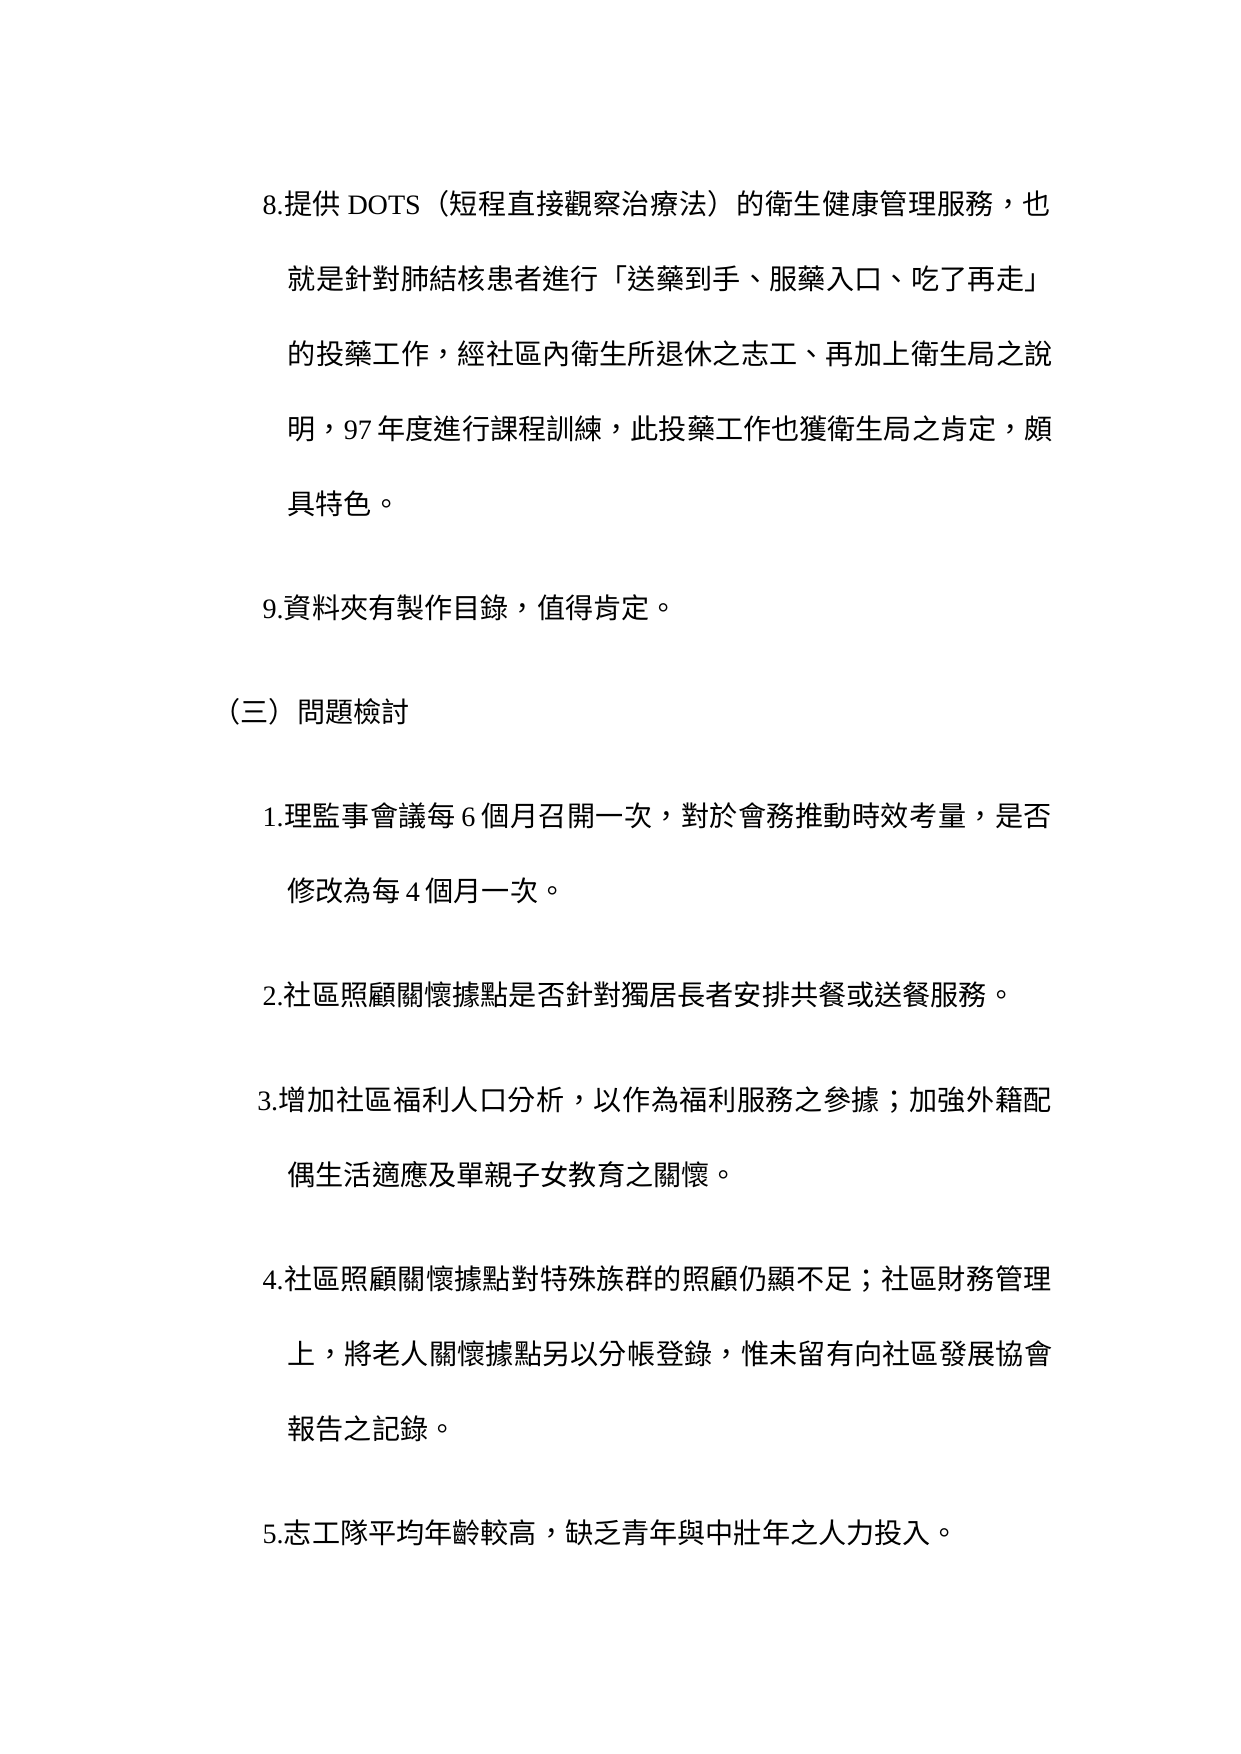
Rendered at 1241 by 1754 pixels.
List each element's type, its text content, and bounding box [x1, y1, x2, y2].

text 8.提供DOTS（短程直接觀察治療法）的衛生健康管理服務，也就是針對肺結核患者進行「送藥到手、服藥入口、吃了再走」的投藥工作，經社區內衛生所退休之志工、再加上衛生局之說明，97年度進行課程訓練，此投藥工作也獲衛生局之肯定，頗具特色。 [262, 164, 1053, 539]
text 9.資料夾有製作目錄，值得肯定。 [262, 569, 1053, 644]
text 4.社區照顧關懷據點對特殊族群的照顧仍顯不足；社區財務管理上，將老人關懷據點另以分帳登錄，惟未留有向社區發展協會報告之記錄。 [262, 1239, 1053, 1464]
text 2.社區照顧關懷據點是否針對獨居長者安排共餐或送餐服務。 [187, 956, 1053, 1031]
text （三）問題檢討 [187, 673, 1053, 748]
text 3.增加社區福利人口分析，以作為福利服務之參據；加強外籍配偶生活適應及單親子女教育之關懷。 [250, 1060, 1053, 1210]
text 1.理監事會議每6個月召開一次，對於會務推動時效考量，是否修改為每4個月一次。 [262, 777, 1053, 927]
text 5.志工隊平均年齡較高，缺乏青年與中壯年之人力投入。 [262, 1494, 1053, 1569]
